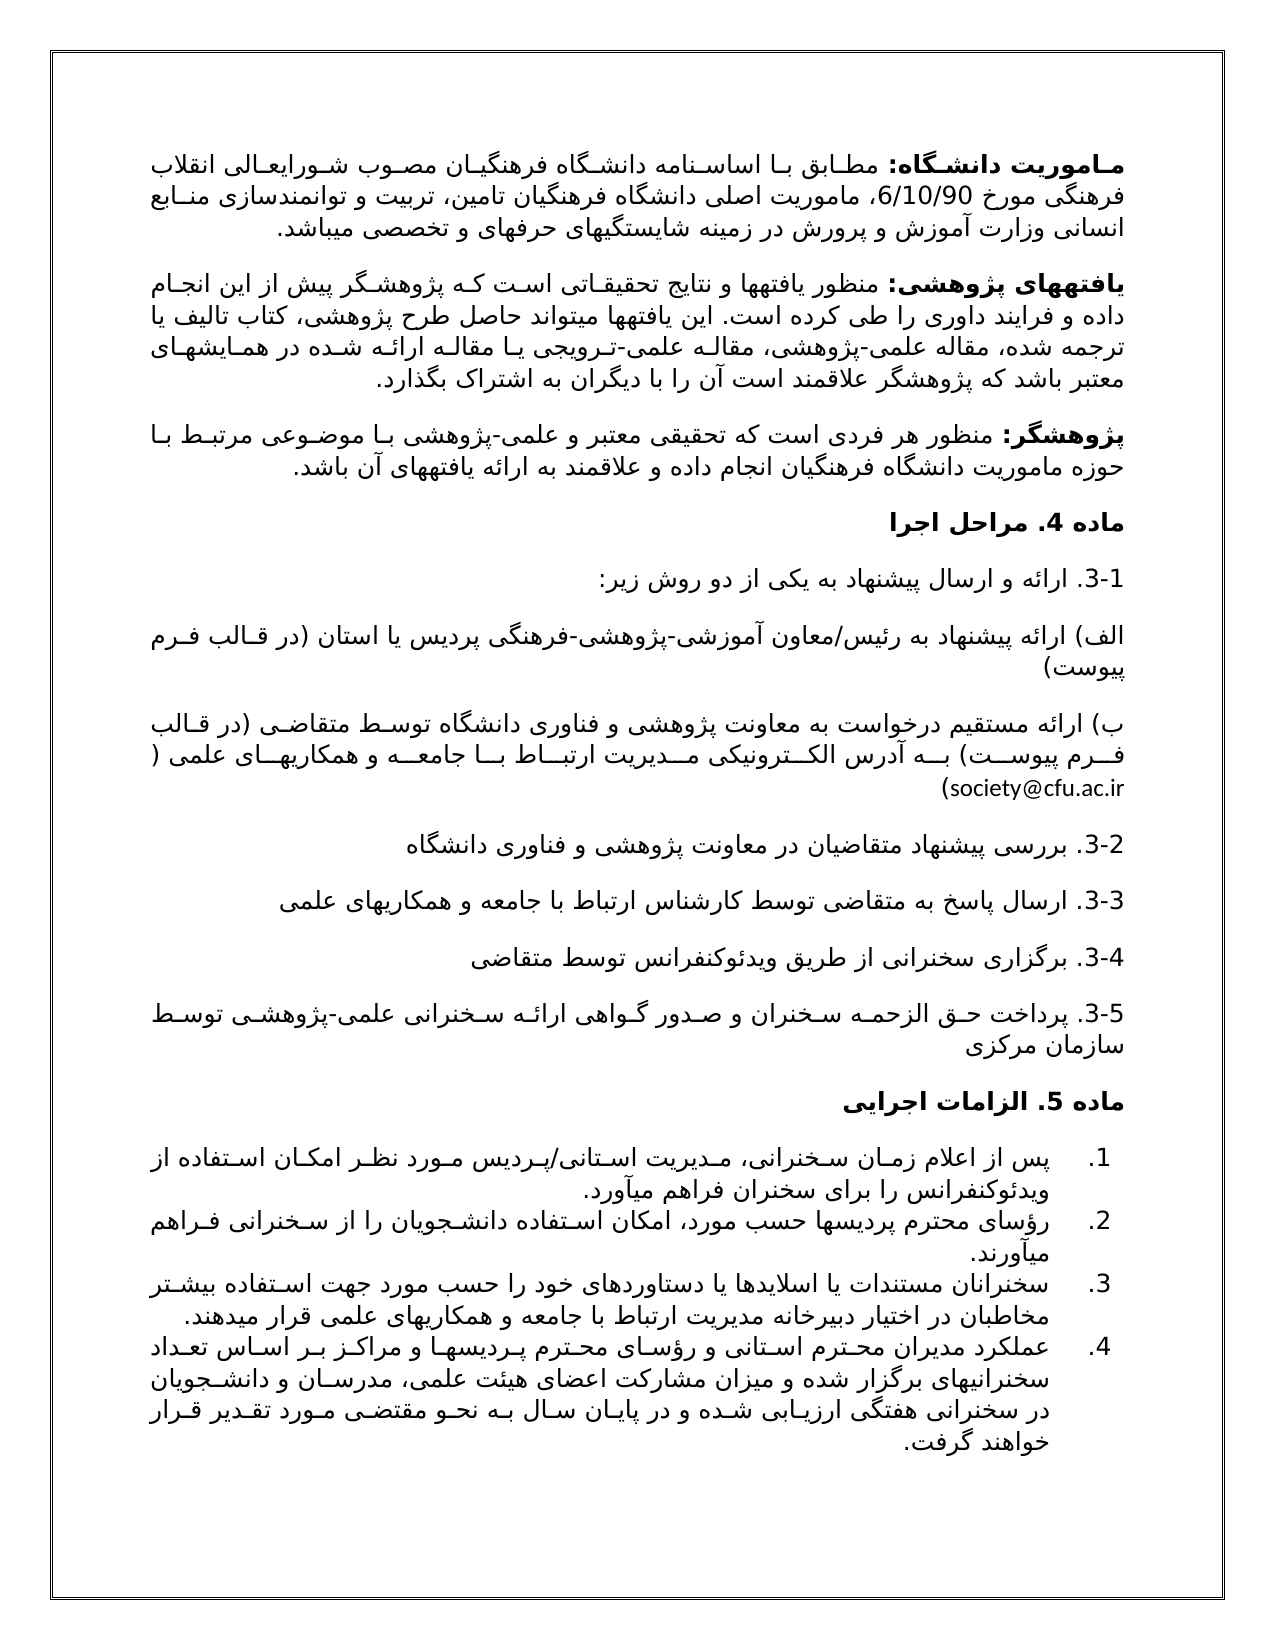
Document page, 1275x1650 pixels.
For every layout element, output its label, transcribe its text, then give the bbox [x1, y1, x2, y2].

text ماموریت دانشگاه: مطابق با اساسنامه دانشگاه فرهنگیان مصوب شورایعالی انقلاب فرهنگی مورخ 6/10/90، ماموریت اصلی دانشگاه فرهنگیان تامین، تربیت و توانمندسازی منابع انسانی وزارت آموزش و پرورش در زمینه شایستگیهای حرفهای و تخصصی میباشد. [150, 150, 1125, 242]
text 3-5. پرداخت حق الزحمه سخنران و صدور گواهی ارائه سخنرانی علمی-پژوهشی توسط سازمان مرکزی [150, 999, 1125, 1060]
list پس از اعلام زمان سخنرانی، مدیریت استانی/پردیس مورد نظر امکان استفاده از ویدئوکنفرانس را برای سخنران فراهم میآورد. [150, 1144, 1087, 1204]
list رؤسای محترم پردیسها حسب مورد، امکان استفاده دانشجویان را از سخنرانی فراهم میآورند. [150, 1207, 1087, 1267]
text 3-3. ارسال پاسخ به متقاضی توسط کارشناس ارتباط با جامعه و همکاریهای علمی [150, 886, 1125, 916]
list عملکرد مدیران محترم استانی و رؤسای محترم پردیسها و مراکز بر اساس تعداد سخنرانیهای برگزار شده و میزان مشارکت اعضای هیئت علمی، مدرسان و دانشجویان در سخنرانی هفتگی ارزیابی شده و در پایان سال به نحو مقتضی مورد تقدیر قرار خواهند گرفت. [150, 1332, 1087, 1456]
text 3-2. بررسی پیشنهاد متقاضیان در معاونت پژوهشی و فناوری دانشگاه [150, 830, 1125, 859]
text ماده 5. الزامات اجرایی [150, 1087, 1125, 1116]
text یافتههای پژوهشی: منظور یافتهها و نتایج تحقیقاتی است که پژوهشگر پیش از این انجام داده و فرایند داوری را طی کرده است. این یافتهها میتواند حاصل طرح پژوهشی، کتاب تالیف یا ترجمه شده، مقاله علمی-پژوهشی، مقاله علمی-ترویجی یا مقاله ارائه شده در همایشهای معتبر باشد که پژوهشگر علاقمند است آن را با دیگران به اشتراک بگذارد. [150, 269, 1125, 393]
text 3-1. ارائه و ارسال پیشنهاد به یکی از دو روش زیر: [150, 564, 1125, 594]
text 3-4. برگزاری سخنرانی از طریق ویدئوکنفرانس توسط متقاضی [150, 943, 1125, 972]
list سخنرانان مستندات یا اسلایدها یا دستاوردهای خود را حسب مورد جهت استفاده بیشتر مخاطبان در اختیار دبیرخانه مدیریت ارتباط با جامعه و همکاریهای علمی قرار میدهند. [150, 1269, 1087, 1330]
text ب) ارائه مستقیم درخواست به معاونت پژوهشی و فناوری دانشگاه توسط متقاضی (در قالب فرم پیوست) به آدرس الکترونیکی مدیریت ارتباط با جامعه و همکاریهای علمی (society@cfu.ac.ir) [150, 709, 1125, 802]
text پژوهشگر: منظور هر فردی است که تحقیقی معتبر و علمی-پژوهشی با موضوعی مرتبط با حوزه ماموریت دانشگاه فرهنگیان انجام داده و علاقمند به ارائه یافتههای آن باشد. [150, 420, 1125, 481]
text الف) ارائه پیشنهاد به رئیس/معاون آموزشی-پژوهشی-فرهنگی پردیس یا استان (در قالب فرم پیوست) [150, 621, 1125, 682]
text ماده 4. مراحل اجرا [150, 508, 1125, 537]
